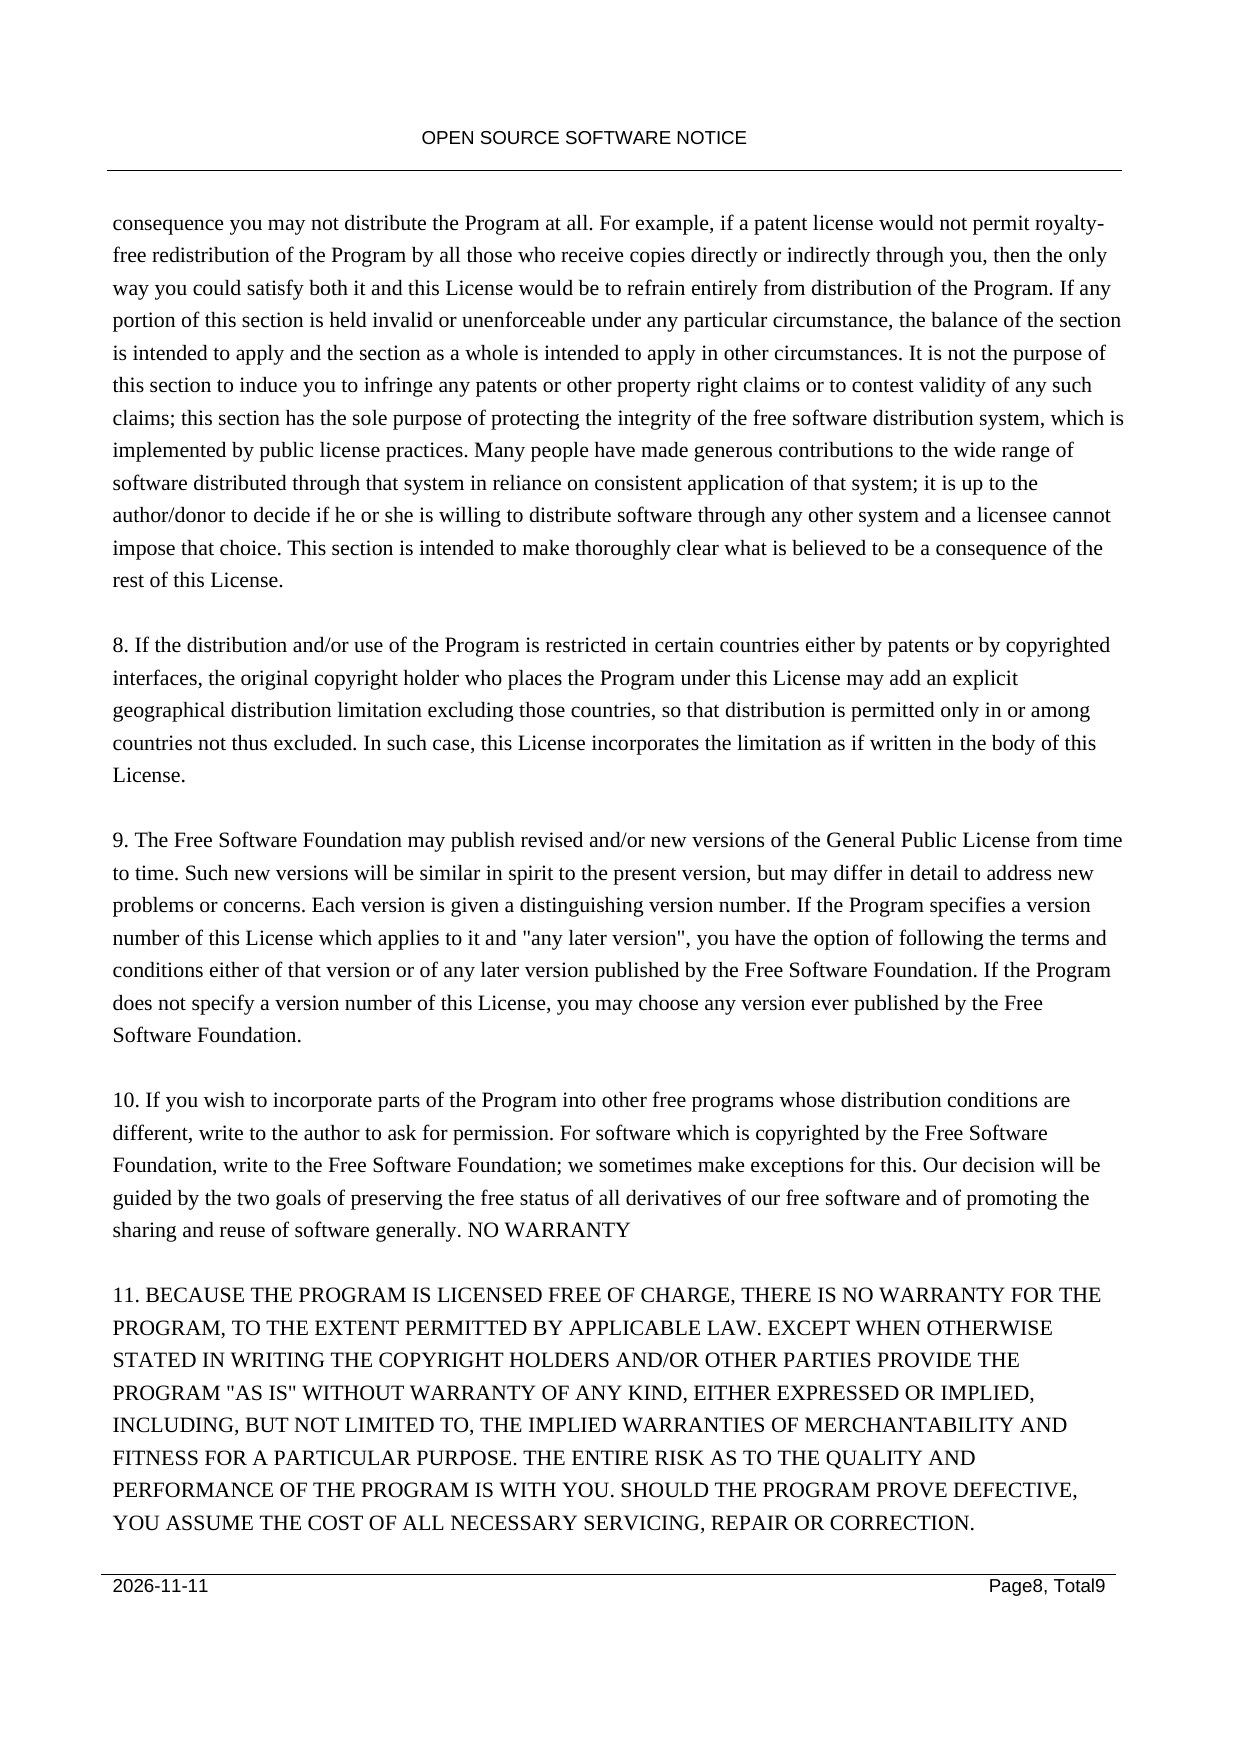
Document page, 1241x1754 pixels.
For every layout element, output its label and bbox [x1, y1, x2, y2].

text [112, 206, 1128, 1539]
